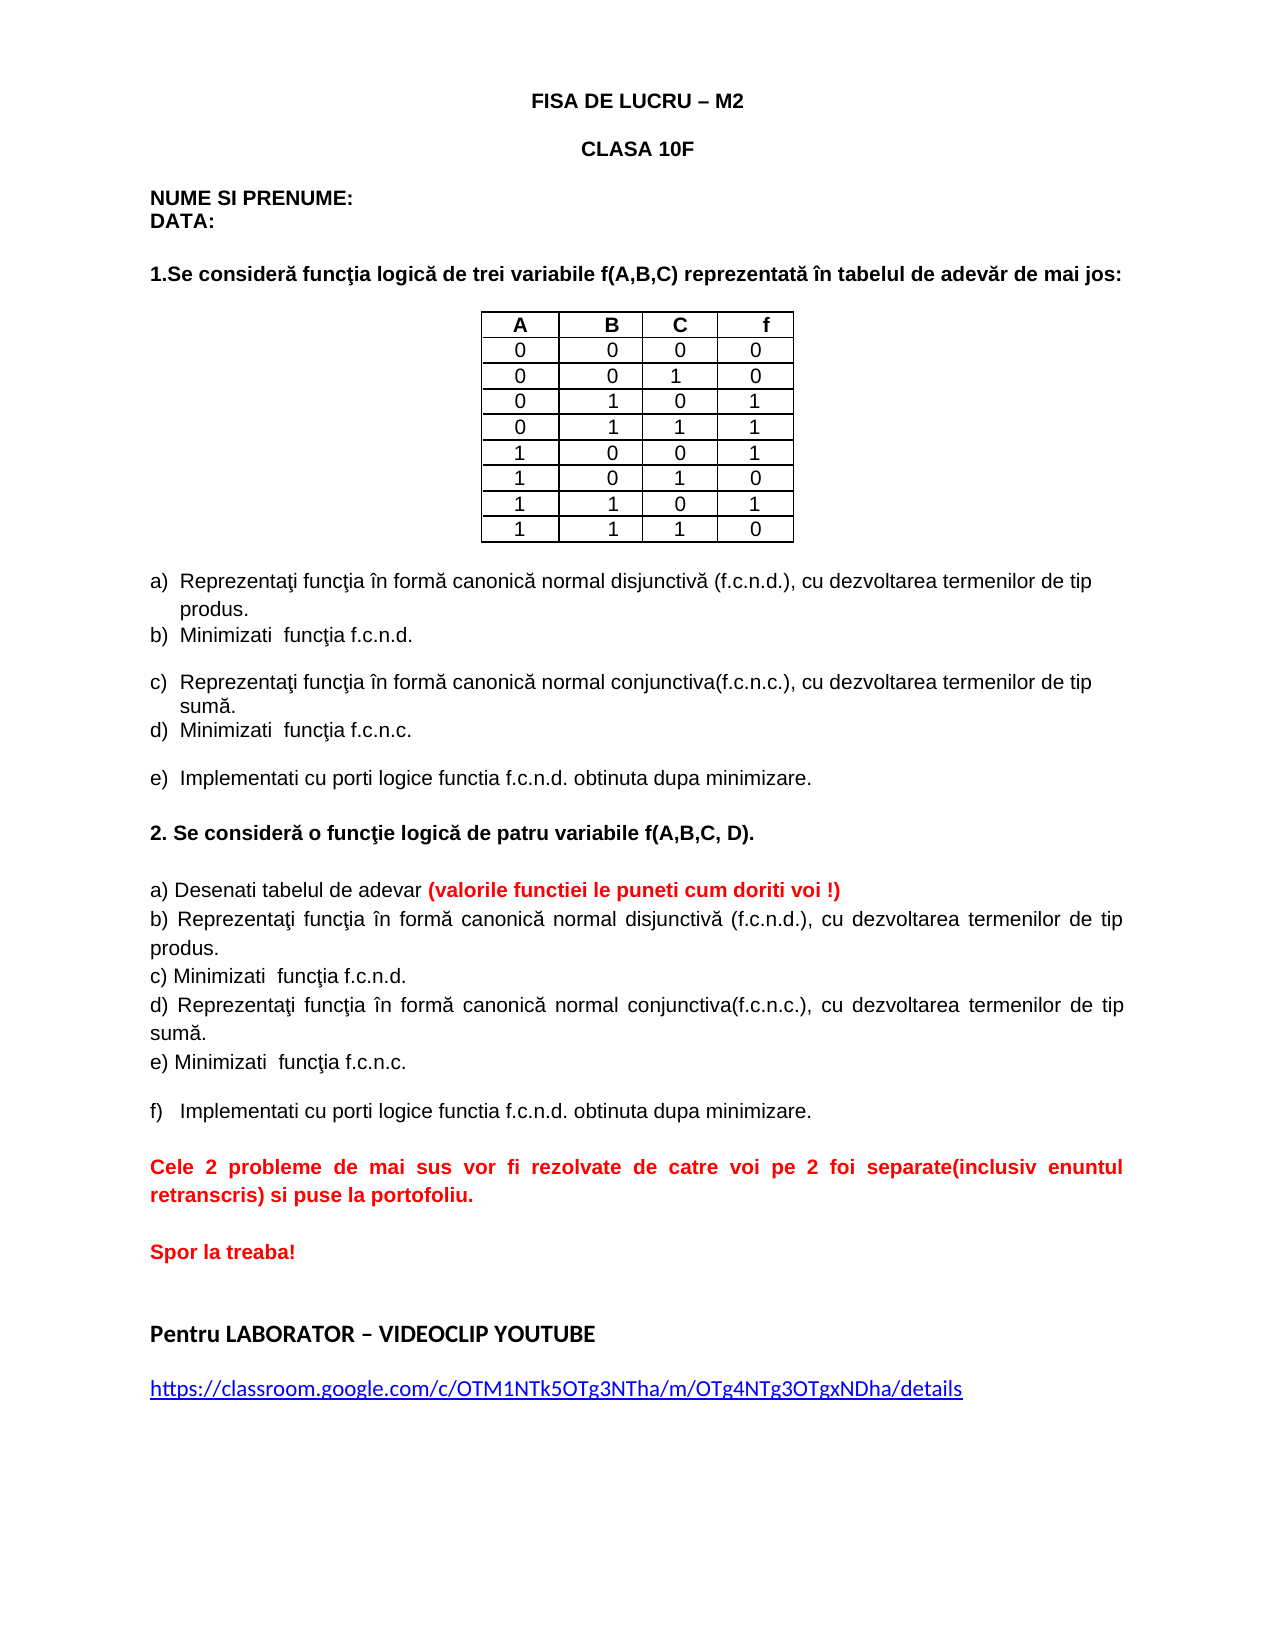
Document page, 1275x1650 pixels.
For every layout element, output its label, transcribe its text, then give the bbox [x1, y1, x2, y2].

table_cell 0 [560, 338, 642, 362]
text a) Desenati tabelul de adevar (valorile functiei le puneti cum doriti voi !) [150, 875, 1125, 903]
table_cell 0 [643, 390, 717, 413]
table_cell 0 [482, 338, 558, 362]
text https://classroom.google.com/c/OTM1NTk5OTg3NTha/m/OTg4NTg3OTgxNDha/details [150, 1374, 1125, 1402]
list Reprezentaţi funcţia în formă canonică normal disjunctivă (f.c.n.d.), cu dezvoltarea termenilor de tip produs. [150, 566, 1125, 623]
table_header B [560, 313, 642, 337]
table_cell 0 [560, 441, 642, 464]
table_cell 1 [718, 390, 793, 413]
list Minimizati funcţia f.c.n.c. [150, 717, 1125, 741]
table_cell 0 [718, 466, 793, 490]
table_cell 0 [643, 338, 717, 362]
list Implementati cu porti logice functia f.c.n.d. obtinuta dupa minimizare. [150, 1099, 1125, 1123]
text d) Reprezentaţi funcţia în formă canonică normal conjunctiva(f.c.n.c.), cu dezvoltarea termenilor de tip sumă. [150, 989, 1125, 1046]
table_cell 1 [718, 492, 793, 515]
list Implementati cu porti logice functia f.c.n.d. obtinuta dupa minimizare. [150, 765, 1125, 789]
table_cell 1 [643, 415, 717, 439]
table_cell 1 [482, 440, 558, 464]
text b) Reprezentaţi funcţia în formă canonică normal disjunctivă (f.c.n.d.), cu dezvoltarea termenilor de tip produs. [150, 903, 1125, 961]
table_cell 1 [482, 465, 558, 490]
table_header A [482, 313, 558, 337]
table_cell 0 [643, 492, 717, 515]
text Cele 2 probleme de mai sus vor fi rezolvate de catre voi pe 2 foi separate(inclusiv enuntul retranscris) si puse la portofoliu. [150, 1151, 1125, 1208]
table_cell 1 [560, 492, 642, 515]
table_cell 1 [560, 415, 642, 439]
table_cell 1 [718, 415, 793, 439]
table_cell 0 [482, 363, 558, 388]
table_cell 0 [560, 466, 642, 490]
text NUME SI PRENUME: [150, 185, 1125, 209]
text Spor la treaba! [150, 1237, 1125, 1265]
table_cell 0 [643, 441, 717, 464]
table_cell 1 [482, 516, 558, 541]
table_cell 1 [643, 517, 717, 541]
table_cell 1 [643, 364, 717, 388]
text 2. Se consideră o funcţie logică de patru variabile f(A,B,C, D). [150, 818, 1125, 846]
text CLASA 10F [150, 137, 1125, 161]
table_header f [718, 313, 793, 337]
list Minimizati funcţia f.c.n.d. [150, 623, 1125, 647]
table_cell 1 [643, 466, 717, 490]
text c) Minimizati funcţia f.c.n.d. [150, 961, 1125, 989]
text DATA: [150, 209, 1125, 233]
table_cell 0 [482, 389, 558, 413]
table_cell 0 [718, 338, 793, 362]
table_cell 1 [560, 390, 642, 413]
text FISA DE LUCRU – M2 [150, 89, 1125, 113]
table_cell 1 [718, 441, 793, 464]
list Reprezentaţi funcţia în formă canonică normal conjunctiva(f.c.n.c.), cu dezvoltarea termenilor de tip sumă. [150, 669, 1125, 717]
text e) Minimizati funcţia f.c.n.c. [150, 1046, 1125, 1075]
table_cell 0 [718, 364, 793, 388]
table_cell 0 [560, 364, 642, 388]
text 1.Se consideră funcţia logică de trei variabile f(A,B,C) reprezentată în tabelul de adevăr de mai jos: [150, 259, 1125, 287]
table_cell 1 [560, 517, 642, 541]
text Pentru LABORATOR – VIDEOCLIP YOUTUBE [150, 1318, 1125, 1349]
table_header C [643, 313, 717, 337]
table_cell 0 [482, 414, 558, 439]
table_cell 1 [482, 491, 558, 515]
table_cell 0 [718, 517, 793, 541]
